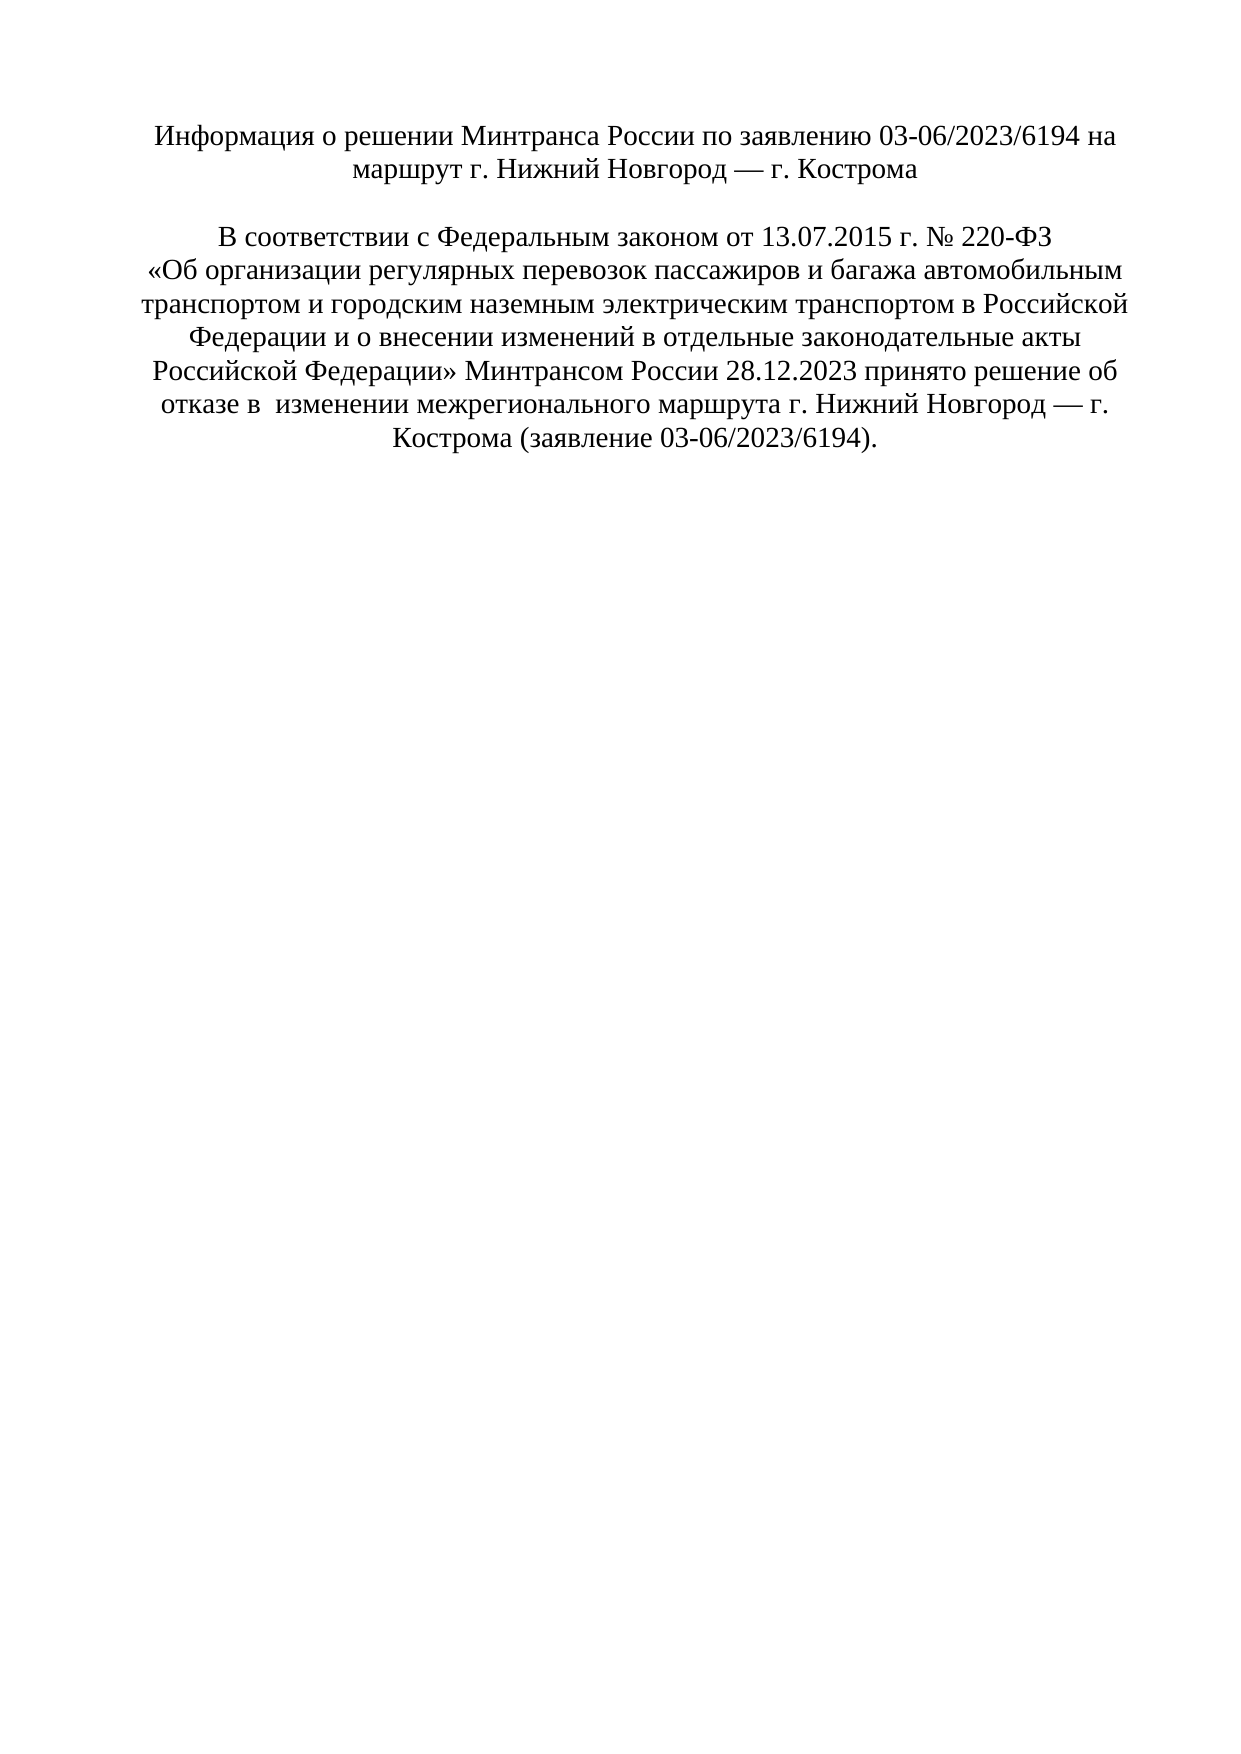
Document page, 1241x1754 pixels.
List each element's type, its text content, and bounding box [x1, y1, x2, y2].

text Информация о решении Минтранса России по заявлению 03-06/2023/6194 на маршрут г. Нижний Новгород — г. Кострома [118, 118, 1152, 185]
text В соответствии с Федеральным законом от 13.07.2015 г. № 220-ФЗ «Об организации регулярных перевозок пассажиров и багажа автомобильным транспортом и городским наземным электрическим транспортом в Российской Федерации и о внесении изменений в отдельные законодательные акты Российской Федерации» Минтрансом России 28.12.2023 принято решение об отказе в изменении межрегионального маршрута г. Нижний Новгород — г. Кострома (заявление 03-06/2023/6194). [118, 219, 1152, 453]
